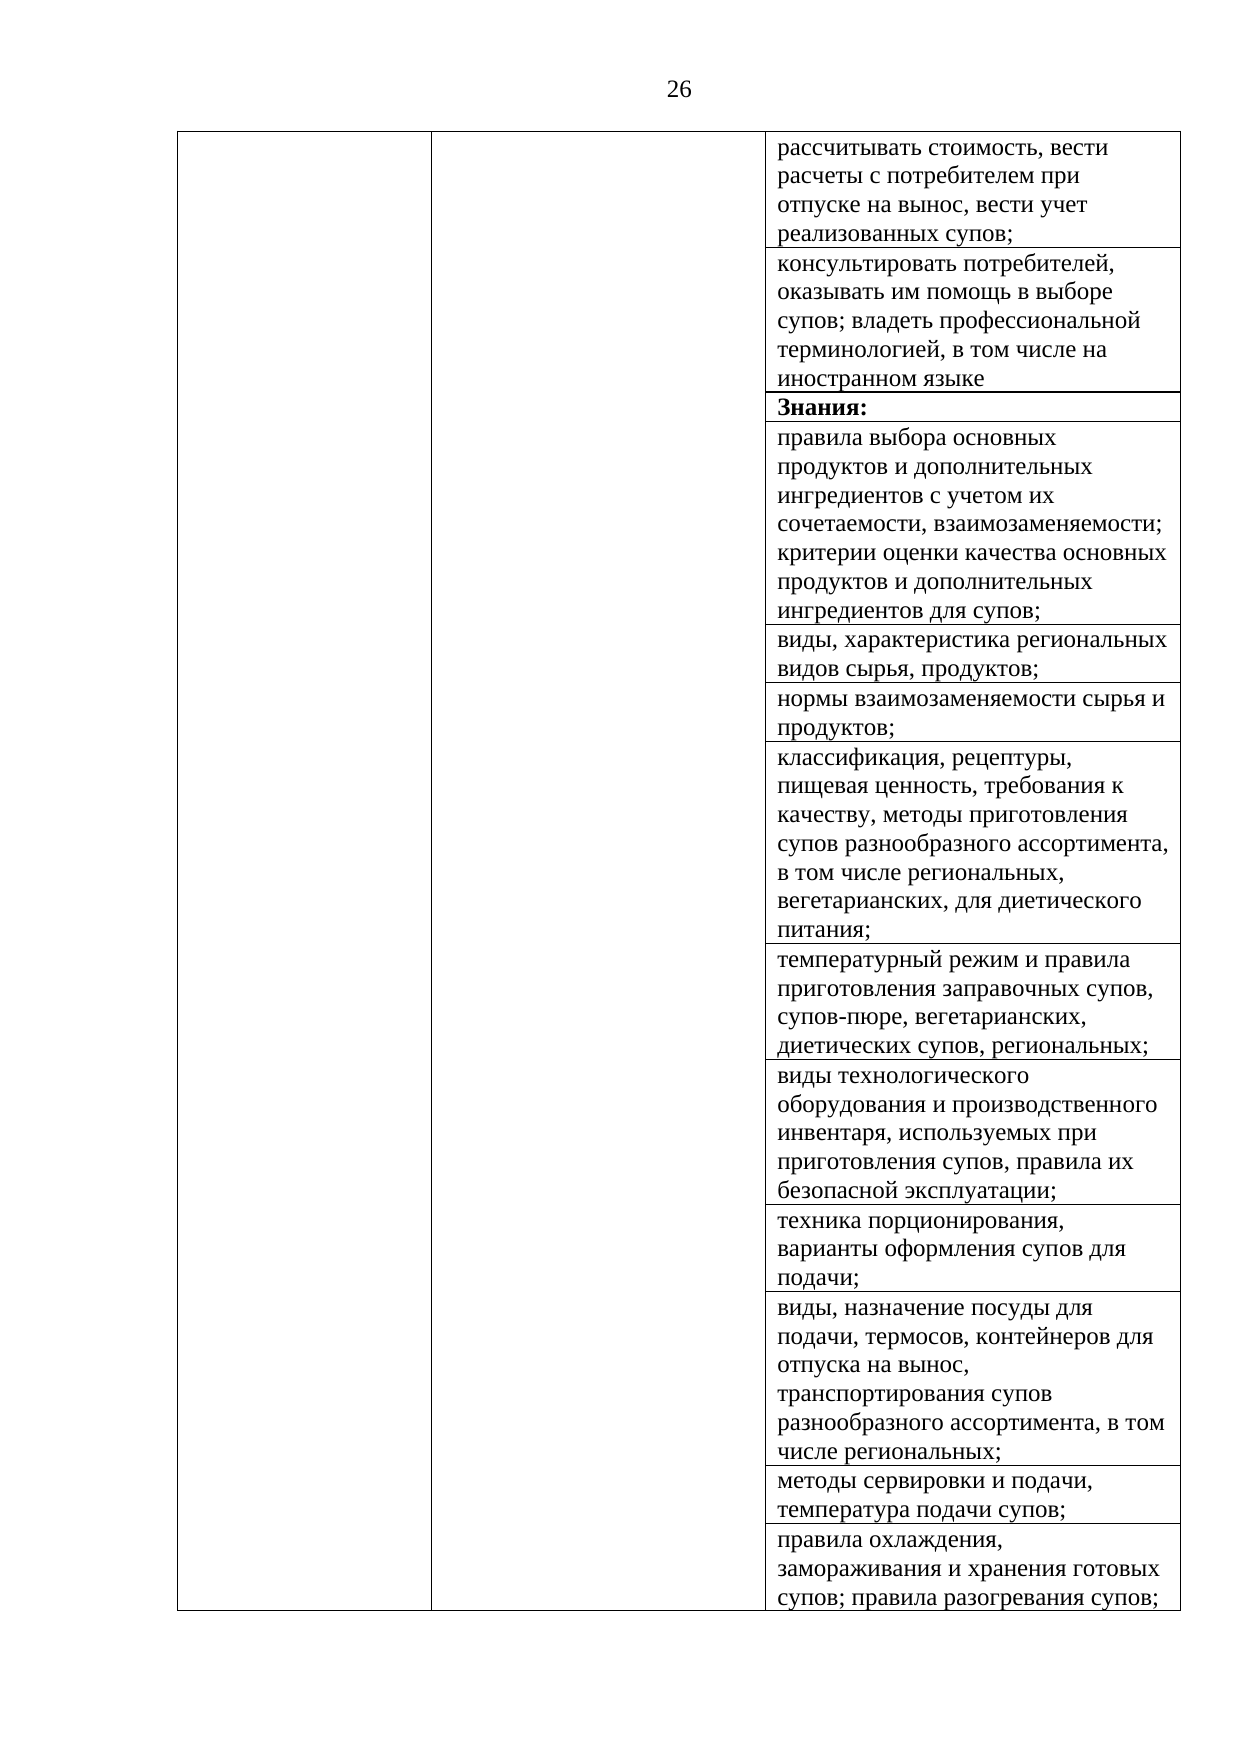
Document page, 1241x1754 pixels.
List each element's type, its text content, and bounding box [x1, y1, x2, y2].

table_cell методы сервировки и подачи, температура подачи супов; [766, 1466, 1180, 1523]
table_cell виды технологического оборудования и производственного инвентаря, используемых при приготовления супов, правила их безопасной эксплуатации; [766, 1060, 1180, 1204]
table_cell виды, назначение посуды для подачи, термосов, контейнеров для отпуска на вынос, транспортирования супов разнообразного ассортимента, в том числе региональных; [766, 1292, 1180, 1464]
table_cell техника порционирования, варианты оформления супов для подачи; [766, 1205, 1180, 1291]
table_cell консультировать потребителей, оказывать им помощь в выборе супов; владеть профессиональной терминологией, в том числе на иностранном языке [766, 248, 1180, 391]
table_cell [766, 1524, 1180, 1610]
table_cell нормы взаимозаменяемости сырья и продуктов; [766, 683, 1180, 741]
table_cell виды, характеристика региональных видов сырья, продуктов; [766, 625, 1180, 682]
table_cell правила выбора основных продуктов и дополнительных ингредиентов с учетом их сочетаемости, взаимозаменяемости; критерии оценки качества основных продуктов и дополнительных ингредиентов для супов; [766, 422, 1180, 623]
table_cell Знания: [766, 393, 1180, 421]
table_cell классификация, рецептуры, пищевая ценность, требования к качеству, методы приготовления супов разнообразного ассортимента, в том числе региональных, вегетарианских, для диетического питания; [766, 742, 1180, 943]
table_cell рассчитывать стоимость, вести расчеты с потребителем при отпуске на вынос, вести учет реализованных супов; [766, 132, 1180, 247]
table_cell температурный режим и правила приготовления заправочных супов, супов-пюре, вегетарианских, диетических супов, региональных; [766, 944, 1180, 1059]
